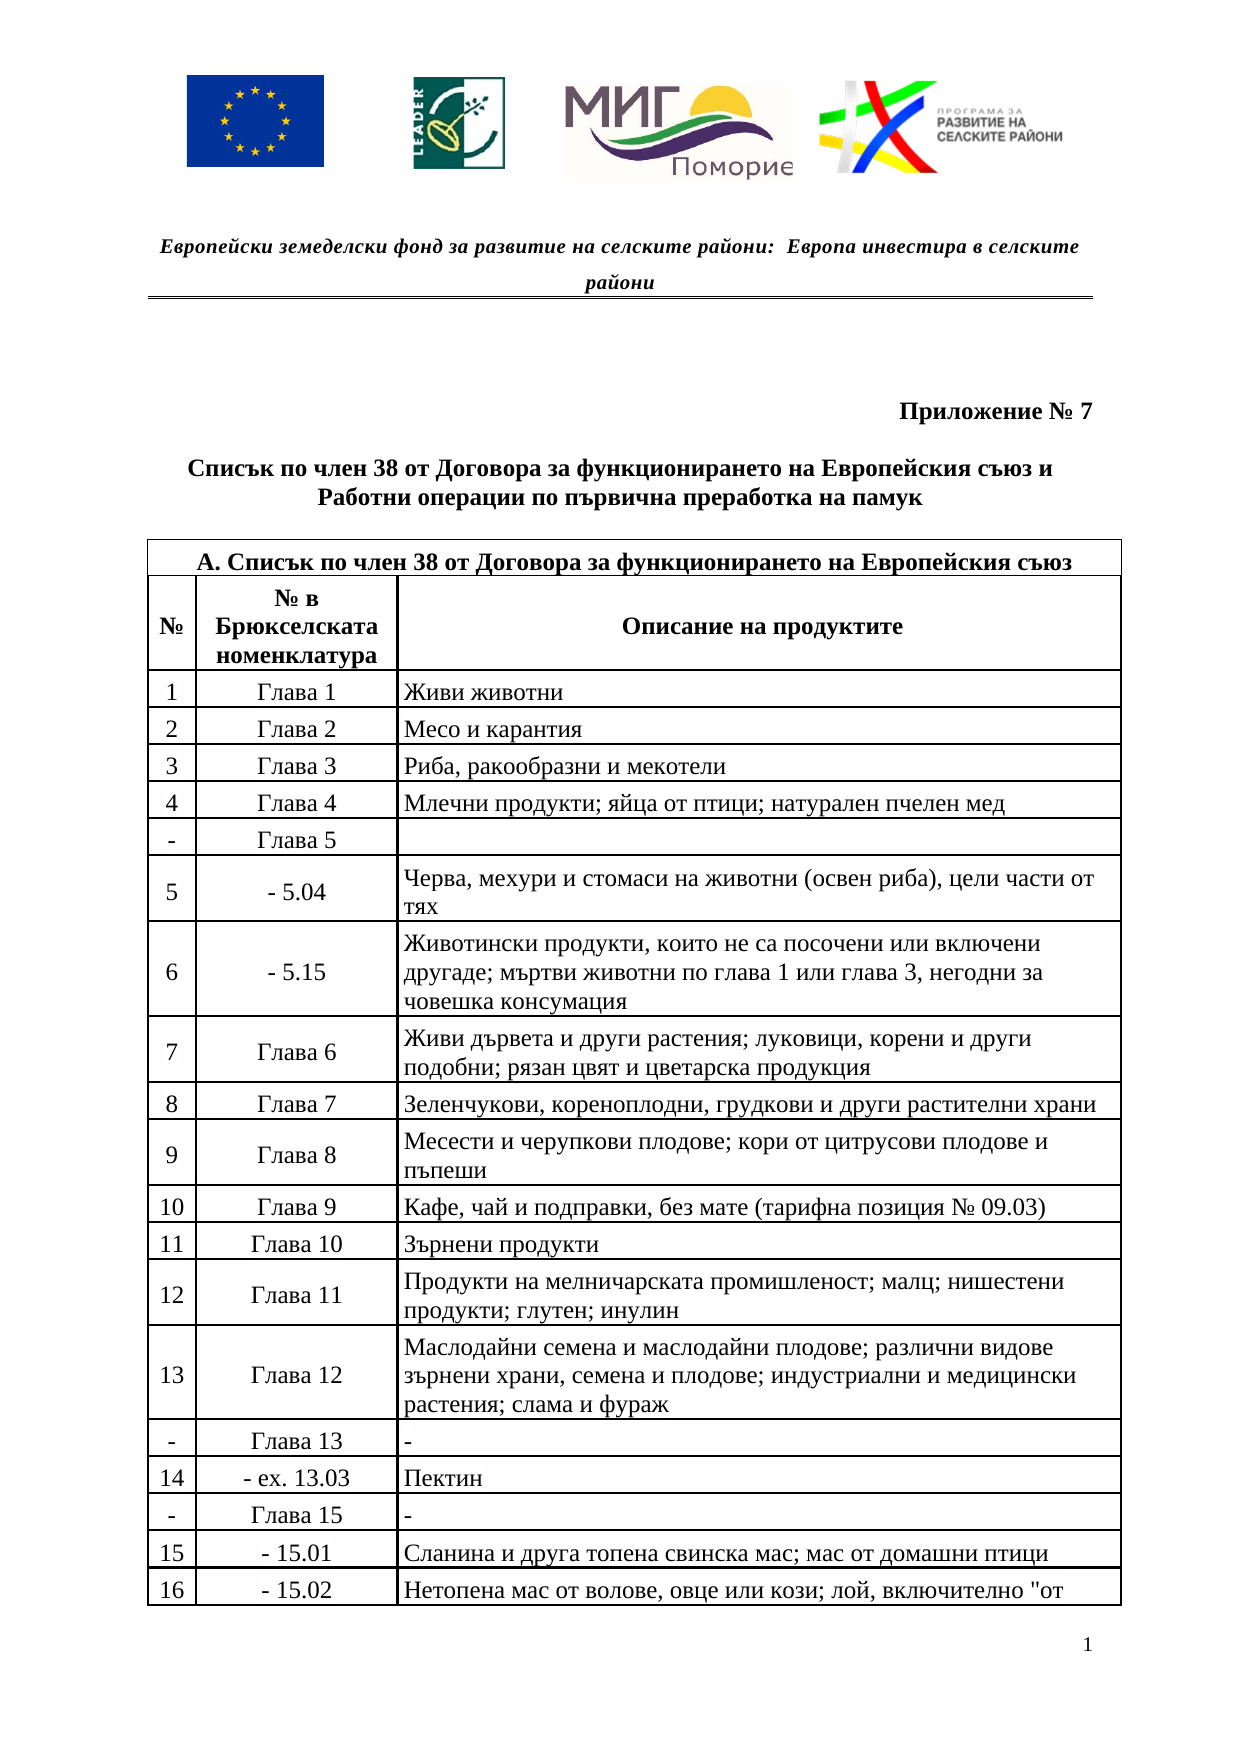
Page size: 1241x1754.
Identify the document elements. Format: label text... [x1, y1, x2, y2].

table_cell - 5.04 [197, 856, 396, 920]
table_cell 8 [149, 1083, 195, 1118]
table_cell 14 [149, 1457, 195, 1492]
table_cell Глава 2 [197, 708, 396, 743]
table_cell Млечни продукти; яйца от птици; натурален пчелен мед [399, 782, 1120, 817]
table_cell - [399, 1494, 1120, 1529]
table_cell Глава 8 [197, 1120, 396, 1183]
table_cell - [149, 819, 195, 854]
table_cell Глава 5 [197, 819, 396, 854]
table_cell 12 [149, 1260, 195, 1323]
table_cell Пектин [399, 1457, 1120, 1492]
table_cell 4 [149, 782, 195, 817]
table_cell Животински продукти, които не са посочени или включени другаде; мъртви животни по глава 1 или глава 3, негодни за човешка консумация [399, 922, 1120, 1015]
table_cell Глава 4 [197, 782, 396, 817]
text Списък по член 38 от Договора за функционирането на Европейския съюз и Работни операции по първична преработка на памук [148, 453, 318, 511]
table_cell 5 [149, 856, 195, 920]
picture [564, 84, 793, 180]
table_cell Зеленчукови, кореноплодни, грудкови и други растителни храни [399, 1083, 1120, 1118]
table_cell - 15.01 [197, 1531, 396, 1566]
table_cell 1 [149, 671, 195, 706]
table_cell 11 [149, 1223, 195, 1258]
table_cell 2 [149, 708, 195, 743]
table_cell Глава 7 [197, 1083, 396, 1118]
table_cell Глава 1 [197, 671, 396, 706]
table_header A. Списък по член 38 от Договора за функционирането на Европейския съюз [148, 540, 1121, 575]
picture [186, 75, 324, 167]
text Списък по член 38 от Договора за функционирането на Европейския съюз и Работни операции по първична преработка на памук [923, 453, 1093, 511]
table_cell № в Брюкселската номенклатура [197, 576, 396, 669]
table_cell 3 [149, 745, 195, 780]
table_cell Месести и черупкови плодове; кори от цитрусови плодове и пъпеши [399, 1120, 1120, 1183]
table_cell - ех. 13.03 [197, 1457, 396, 1492]
table_cell Зърнени продукти [399, 1223, 1120, 1258]
table_cell Живи дървета и други растения; луковици, корени и други подобни; рязан цвят и цветарска продукция [399, 1017, 1120, 1081]
text Приложение № 7 [148, 396, 1093, 425]
table_cell Описание на продуктите [399, 576, 1120, 669]
table_cell Черва, мехури и стомаси на животни (освен риба), цели части от тях [399, 856, 1120, 920]
table_cell 13 [149, 1326, 195, 1418]
table_cell Глава 12 [197, 1326, 396, 1418]
table_cell - [399, 1420, 1120, 1455]
table_cell Риба, ракообразни и мекотели [399, 745, 1120, 780]
table_cell Глава 3 [197, 745, 396, 780]
table_cell - [149, 1420, 195, 1455]
table_cell Глава 6 [197, 1017, 396, 1081]
table_cell Глава 13 [197, 1420, 396, 1455]
picture [806, 73, 1073, 180]
table_cell Месо и карантия [399, 708, 1120, 743]
table_cell Глава 10 [197, 1223, 396, 1258]
table_cell 15 [149, 1531, 195, 1566]
table_cell Маслодайни семена и маслодайни плодове; различни видове зърнени храни, семена и плодове; индустриални и медицински растения; слама и фураж [399, 1326, 1120, 1418]
table_cell Глава 15 [197, 1494, 396, 1529]
table_cell 16 [149, 1569, 195, 1603]
table_cell 9 [149, 1120, 195, 1183]
table_cell Сланина и друга топена свинска мас; мас от домашни птици [399, 1531, 1120, 1566]
table_cell - 5.15 [197, 922, 396, 1015]
table_cell Кафе, чай и подправки, без мате (тарифна позиция № 09.03) [399, 1186, 1120, 1221]
table_cell Глава 9 [197, 1186, 396, 1221]
table_cell [399, 819, 1120, 854]
table_cell Глава 11 [197, 1260, 396, 1323]
table_cell № [149, 576, 195, 669]
table_cell - [149, 1494, 195, 1529]
picture [413, 77, 505, 169]
table_cell 7 [149, 1017, 195, 1081]
table_cell 6 [149, 922, 195, 1015]
table_cell - 15.02 [197, 1569, 396, 1603]
table_cell 10 [149, 1186, 195, 1221]
table_cell Продукти на мелничарската промишленост; малц; нишестени продукти; глутен; инулин [399, 1260, 1120, 1323]
table_cell Живи животни [399, 671, 1120, 706]
table_cell Нетопена мас от волове, овце или кози; лой, включително "от първа ръка" [399, 1569, 1120, 1603]
